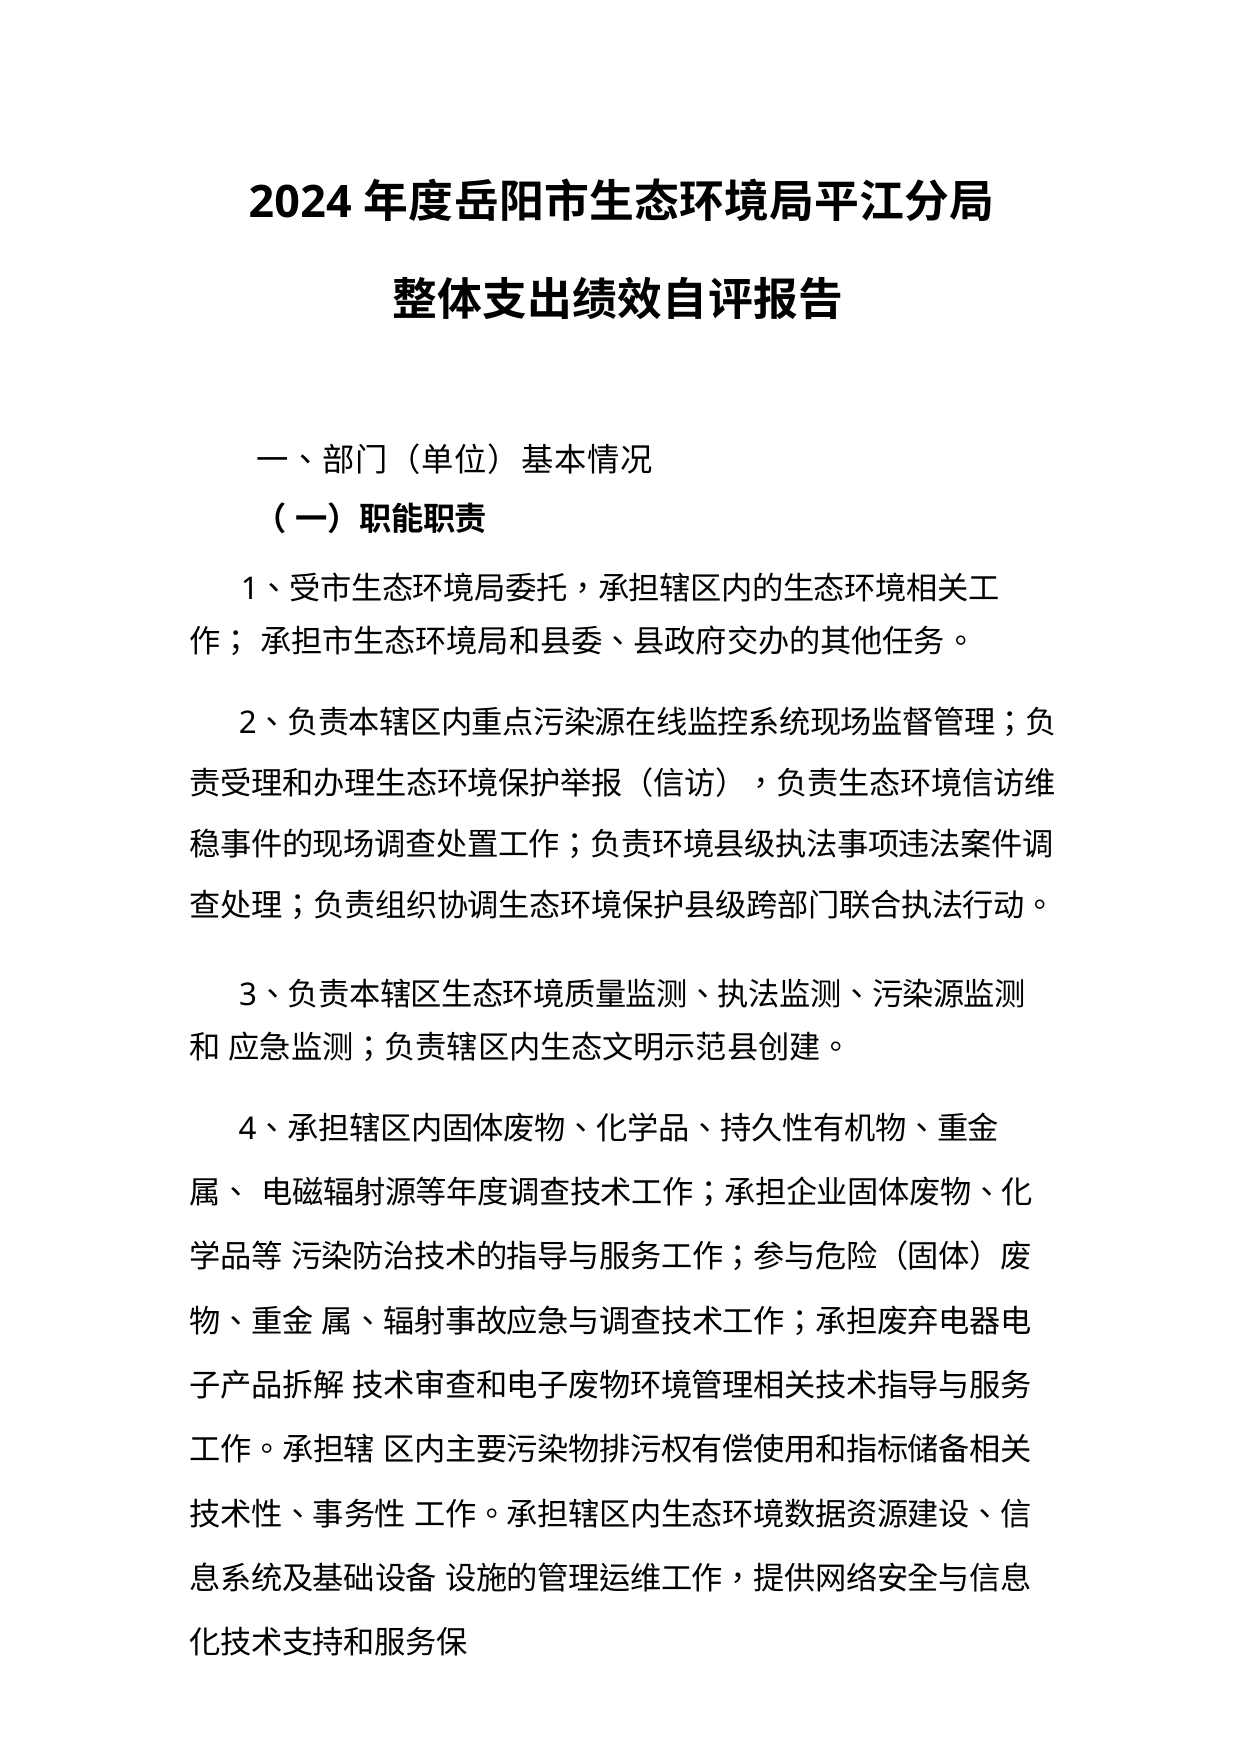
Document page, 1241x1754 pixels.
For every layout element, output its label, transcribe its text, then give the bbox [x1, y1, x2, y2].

text 整体支出绩效自评报告 [392, 271, 1060, 326]
text 4、承担辖区内固体废物、化学品、持久性有机物、重金属、 电磁辐射源等年度调查技术工作；承担企业固体废物、化学品等 污染防治技术的指导与服务工作；参与危险（固体）废物、重金 属、辐射事故应急与调查技术工作；承担废弃电器电子产品拆解 技术审查和电子废物环境管理相关技术指导与服务工作。承担辖 区内主要污染物排污权有偿使用和指标储备相关技术性、事务性 工作。承担辖区内生态环境数据资源建设、信息系统及基础设备 设施的管理运维工作，提供网络安全与信息化技术支持和服务保 [189, 1106, 1060, 1663]
text （ 一）职能职责 [254, 498, 1060, 538]
text 1、受市生态环境局委托，承担辖区内的生态环境相关工作； 承担市生态环境局和县委、县政府交办的其他任务。 [189, 566, 1058, 662]
text 3、负责本辖区生态环境质量监测、执法监测、污染源监测和 应急监测；负责辖区内生态文明示范县创建。 [189, 972, 1053, 1068]
text 2、负责本辖区内重点污染源在线监控系统现场监督管理；负 责受理和办理生态环境保护举报（信访），负责生态环境信访维 稳事件的现场调查处置工作；负责环境县级执法事项违法案件调 查处理；负责组织协调生态环境保护县级跨部门联合执法行动。 [189, 701, 1058, 926]
text 2024 年度岳阳市生态环境局平江分局 [248, 171, 1060, 234]
text 一、部门（单位）基本情况 [256, 438, 1060, 480]
